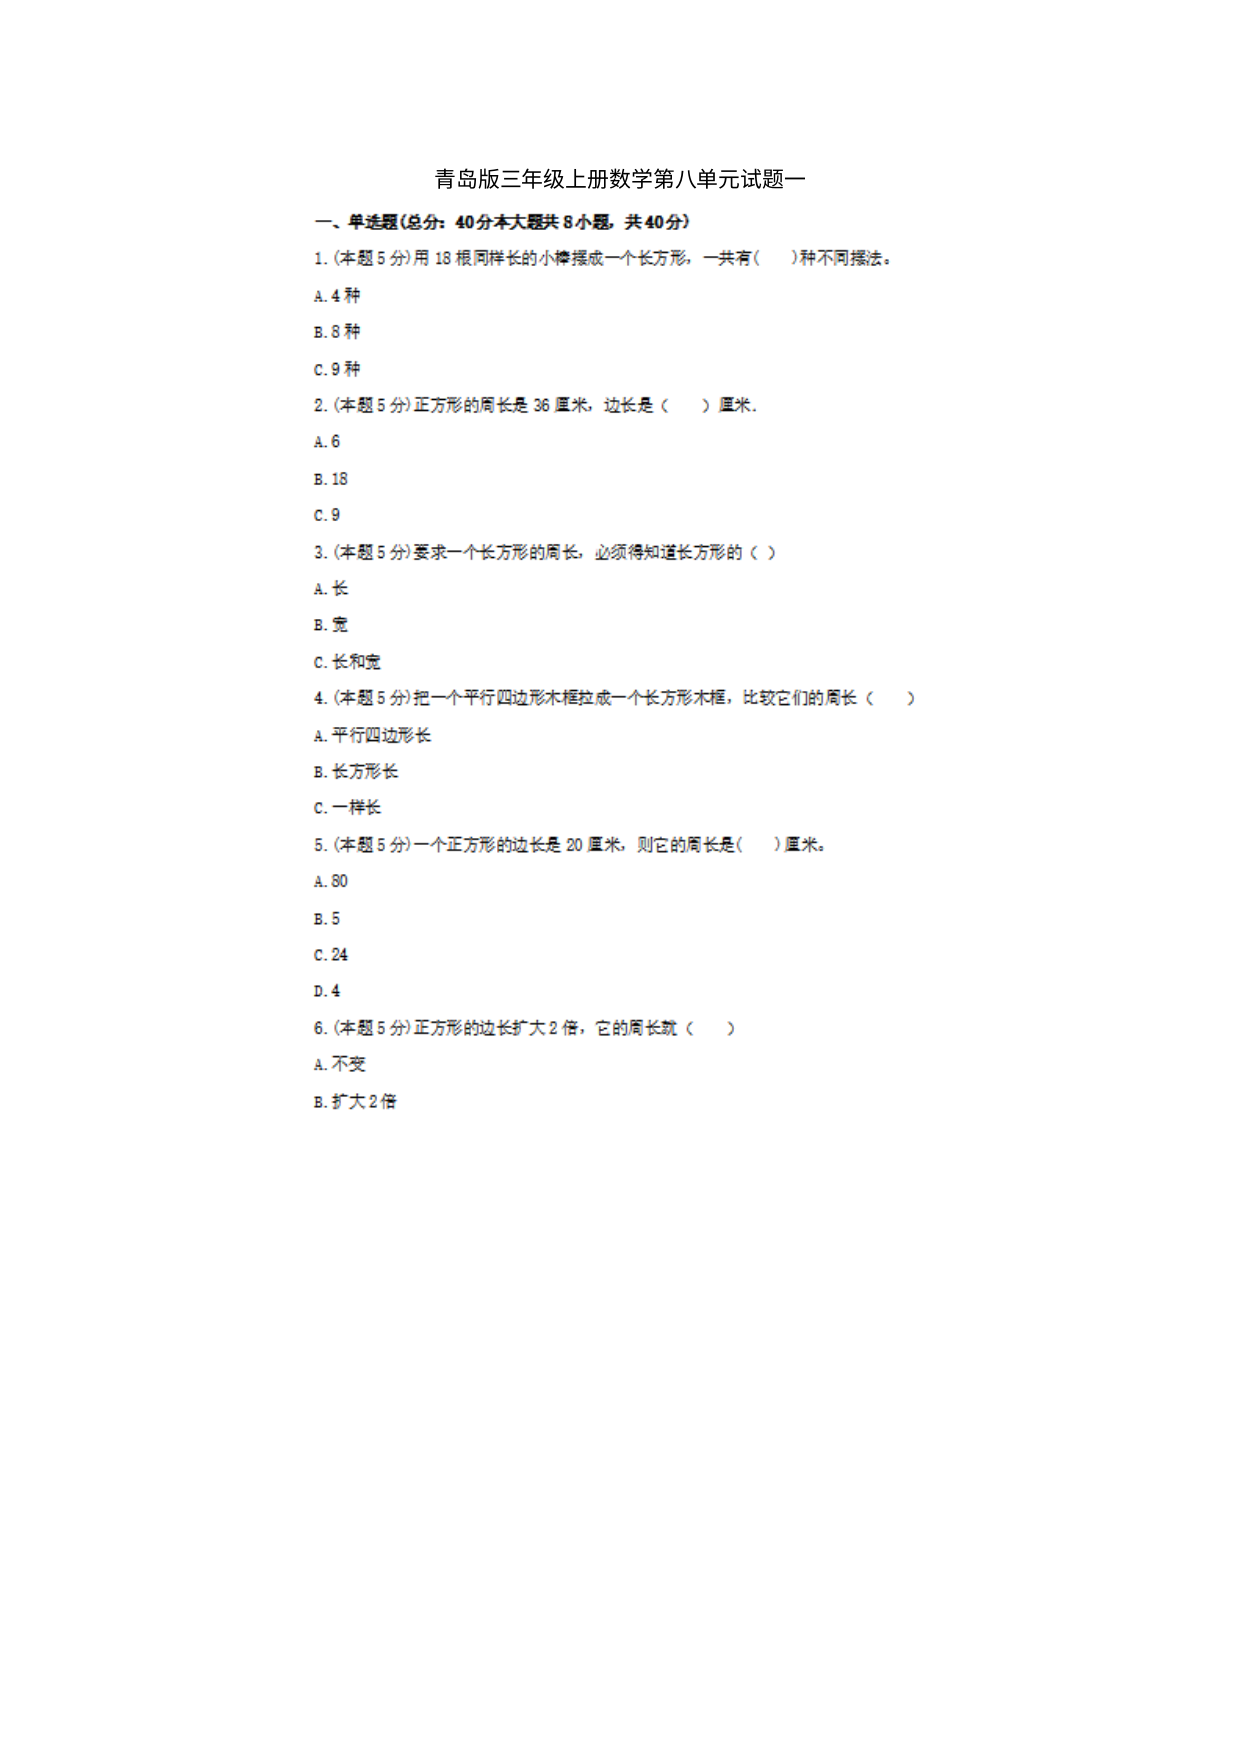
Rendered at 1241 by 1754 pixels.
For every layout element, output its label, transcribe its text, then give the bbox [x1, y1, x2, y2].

text 青岛版三年级上册数学第八单元试题一 [187, 162, 1053, 194]
picture [280, 194, 960, 1125]
